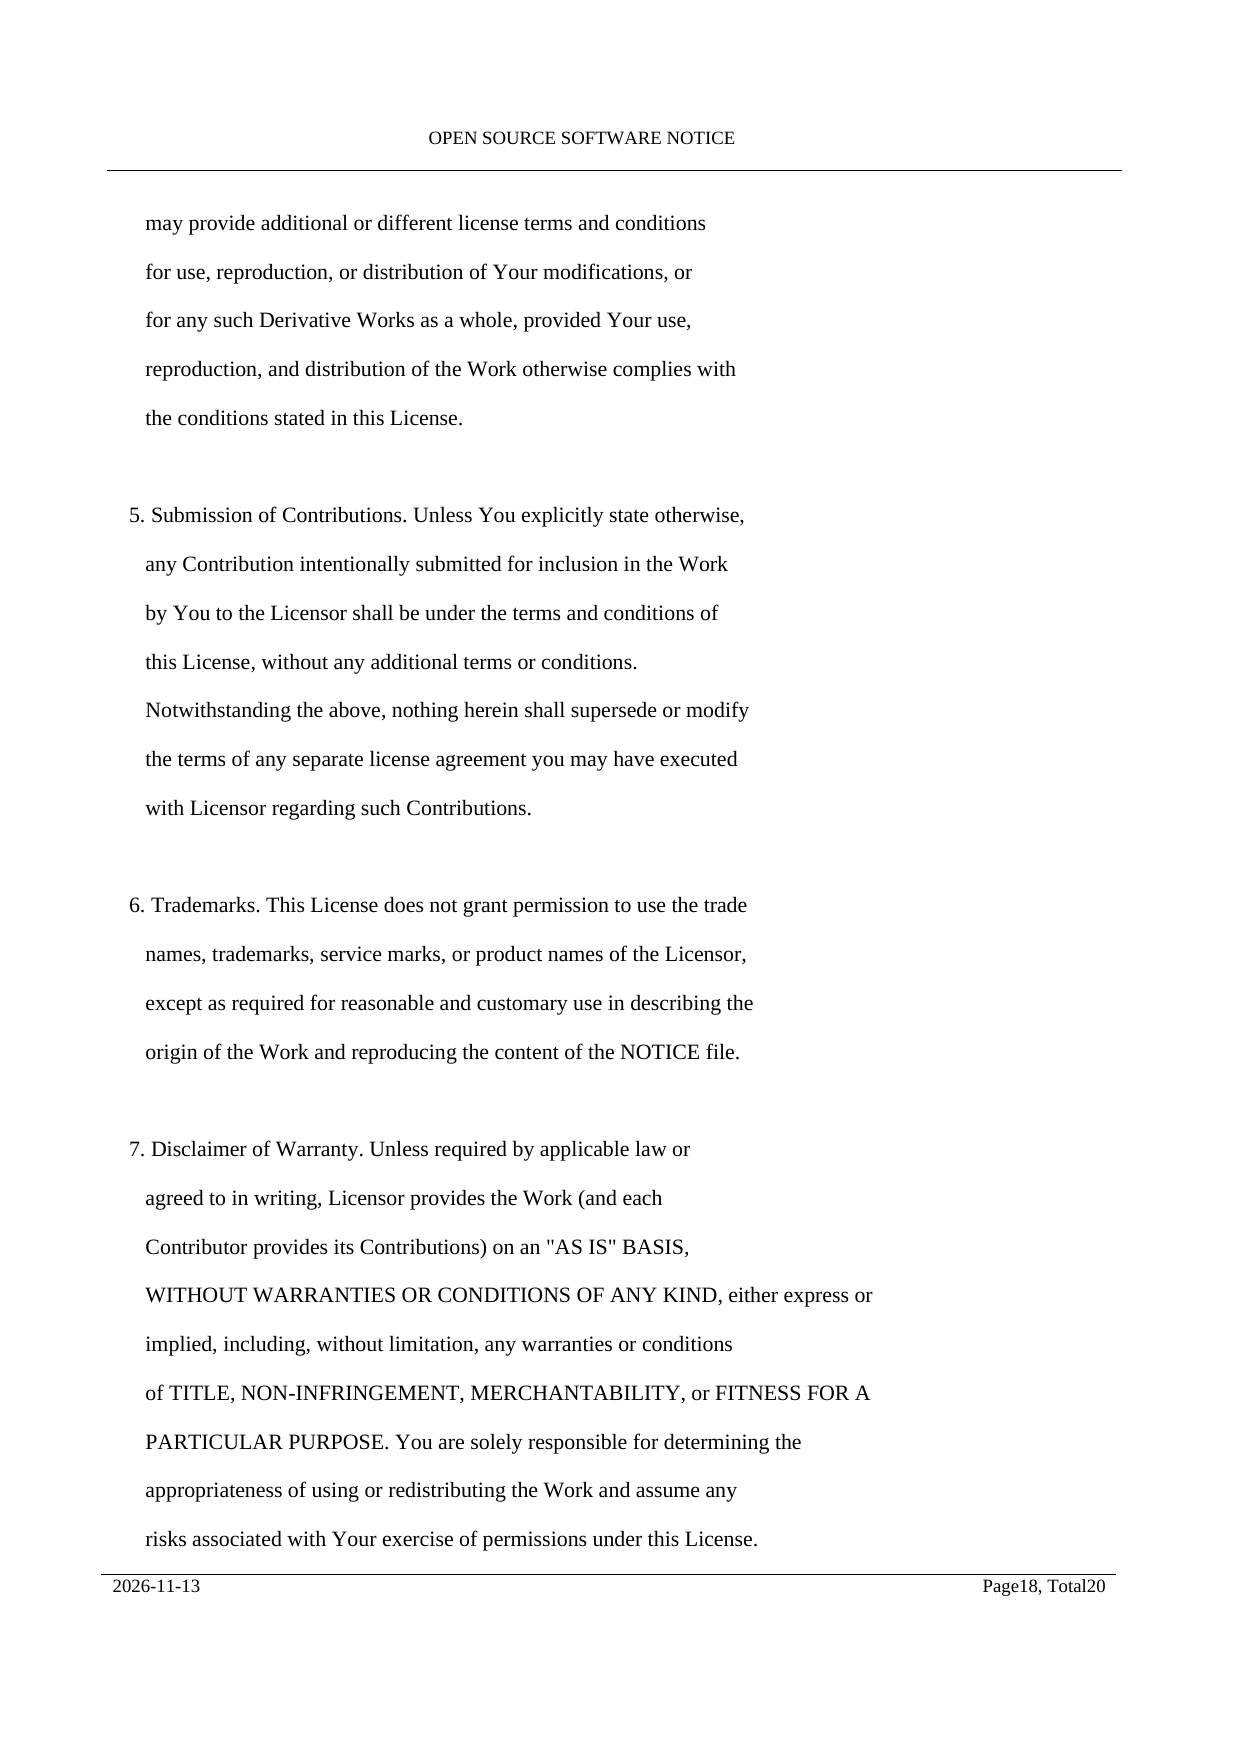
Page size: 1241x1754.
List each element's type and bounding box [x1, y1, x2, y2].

text [112, 206, 1128, 1555]
